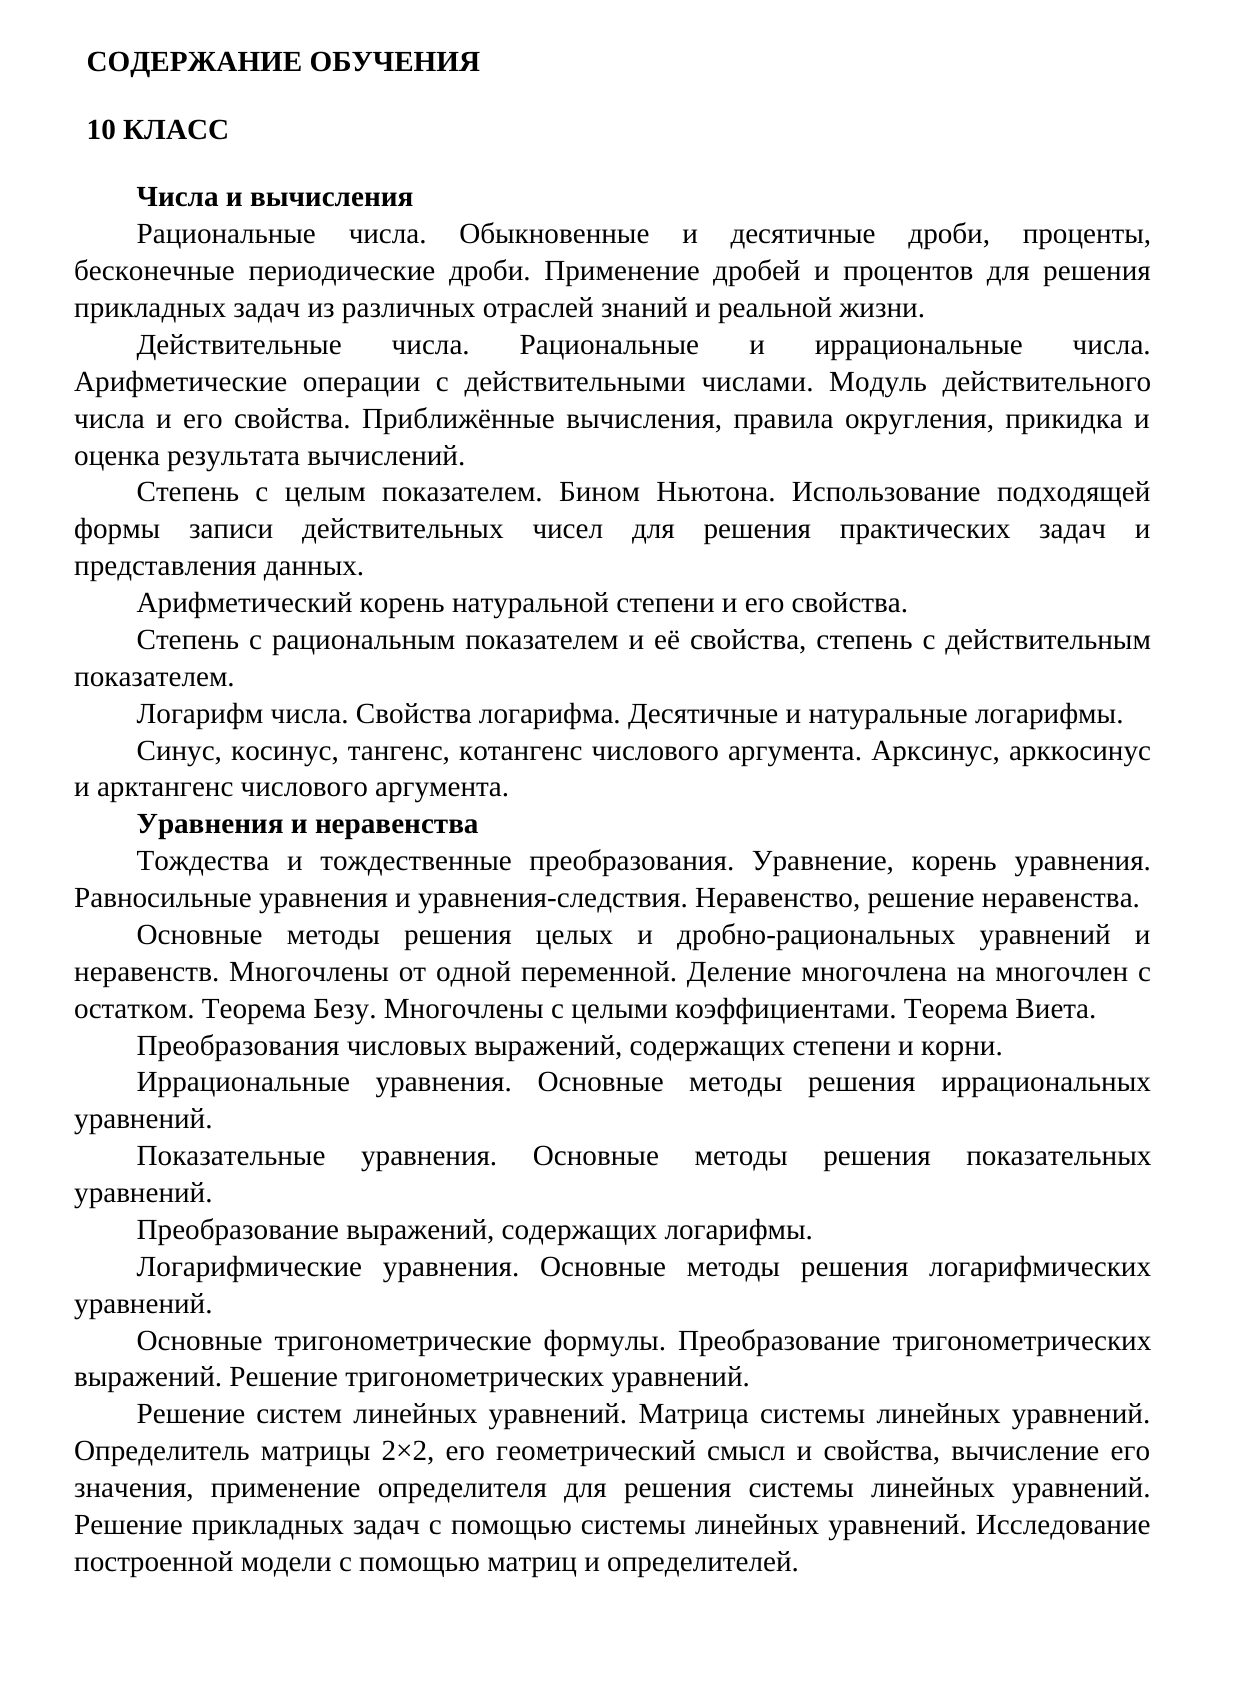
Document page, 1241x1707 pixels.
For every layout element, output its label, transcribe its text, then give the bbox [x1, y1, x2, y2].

text СОДЕРЖАНИЕ ОБУЧЕНИЯ [86, 44, 1152, 78]
text Логарифм числа. Свойства логарифма. Десятичные и натуральные логарифмы. [74, 696, 1152, 729]
text Логарифмические уравнения. Основные методы решения логарифмических уравнений. [74, 1249, 1152, 1319]
text Основные методы решения целых и дробно-рациональных уравнений и неравенств. Многочлены от одной переменной. Деление многочлена на многочлен с остатком. Теорема Безу. Многочлены с целыми коэффициентами. Теорема Виета. [74, 917, 1152, 1024]
text 10 КЛАСС [86, 112, 1152, 146]
text Уравнения и неравенства [74, 806, 1152, 840]
text Решение систем линейных уравнений. Матрица системы линейных уравнений. Определитель матрицы 2×2, его геометрический смысл и свойства, вычисление его значения, применение определителя для решения системы линейных уравнений. Решение прикладных задач с помощью системы линейных уравнений. Исследование построенной модели с помощью матриц и определителей. [74, 1396, 1152, 1577]
text Тождества и тождественные преобразования. Уравнение, корень уравнения. Равносильные уравнения и уравнения-следствия. Неравенство, решение неравенства. [74, 843, 1152, 914]
text Степень с рациональным показателем и её свойства, степень с действительным показателем. [74, 622, 1152, 692]
text Числа и вычисления [74, 179, 1152, 213]
text Рациональные числа. Обыкновенные и десятичные дроби, проценты, бесконечные периодические дроби. Применение дробей и процентов для решения прикладных задач из различных отраслей знаний и реальной жизни. [74, 216, 1152, 324]
text Преобразование выражений, содержащих логарифмы. [74, 1212, 1152, 1246]
text Действительные числа. Рациональные и иррациональные числа. Арифметические операции с действительными числами. Модуль действительного числа и его свойства. Приближённые вычисления, правила округления, прикидка и оценка результата вычислений. [74, 327, 1152, 471]
text Иррациональные уравнения. Основные методы решения иррациональных уравнений. [74, 1064, 1152, 1135]
text Преобразования числовых выражений, содержащих степени и корни. [74, 1028, 1152, 1061]
text Основные тригонометрические формулы. Преобразование тригонометрических выражений. Решение тригонометрических уравнений. [74, 1323, 1152, 1393]
text Показательные уравнения. Основные методы решения показательных уравнений. [74, 1138, 1152, 1209]
text Степень с целым показателем. Бином Ньютона. Использование подходящей формы записи действительных чисел для решения практических задач и представления данных. [74, 474, 1152, 582]
text Арифметический корень натуральной степени и его свойства. [74, 585, 1152, 619]
text Синус, косинус, тангенс, котангенс числового аргумента. Арксинус, арккосинус и арктангенс числового аргумента. [74, 733, 1152, 803]
